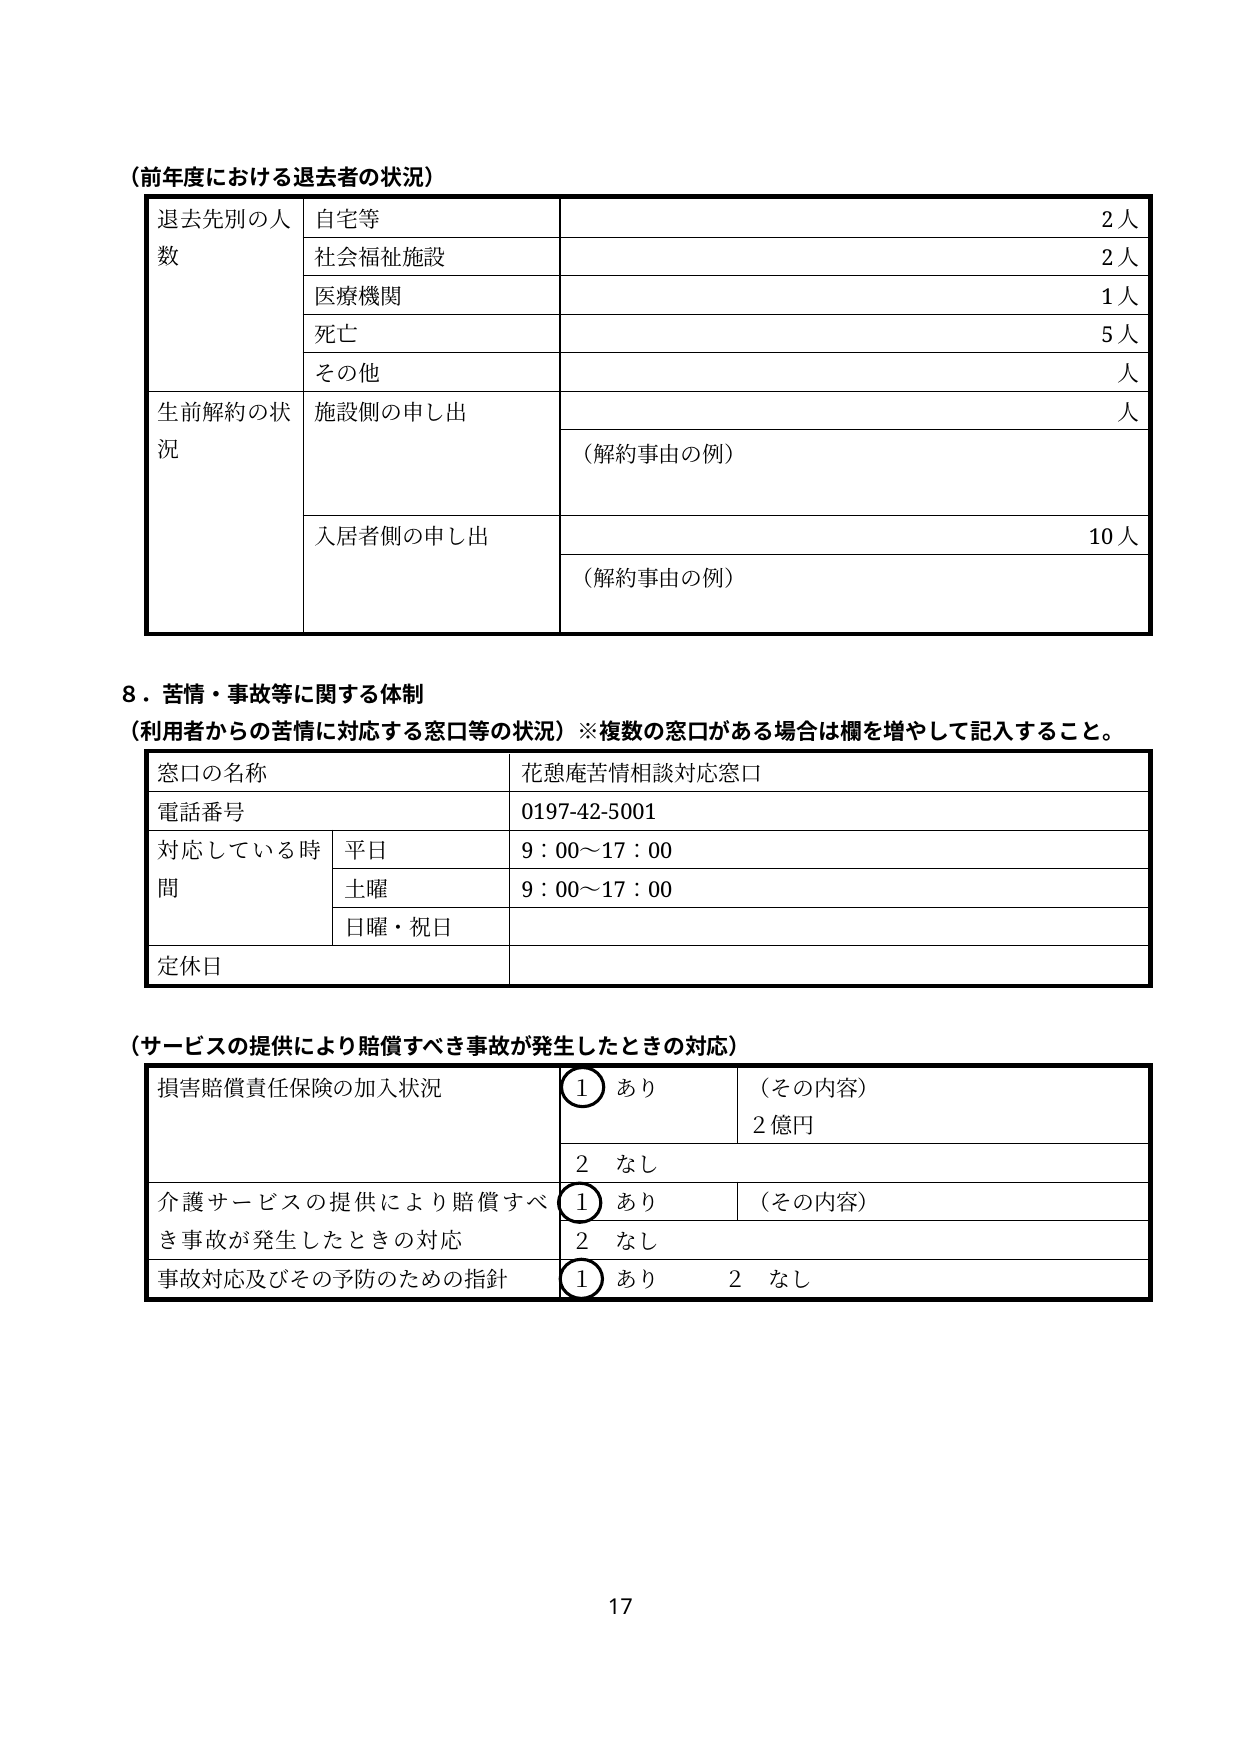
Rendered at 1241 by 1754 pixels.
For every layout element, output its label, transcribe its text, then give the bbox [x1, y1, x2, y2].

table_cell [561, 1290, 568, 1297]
table_cell １ あり [561, 1185, 599, 1220]
table_cell （解約事由の例） [561, 555, 1148, 632]
table_cell 社会福祉施設 [304, 238, 559, 275]
table_cell 人 [561, 353, 1148, 391]
table_cell 医療機関 [304, 276, 559, 314]
table_cell 土曜 [333, 869, 509, 907]
table_cell 10人 [561, 516, 1148, 554]
table_header 退去先別の人数 [149, 199, 303, 391]
table_header （その内容） ２億円 [738, 1068, 1148, 1143]
text （利用者からの苦情に対応する窓口等の状況）※複数の窓口がある場合は欄を増やして記入すること。 [118, 711, 1122, 749]
table_cell 施設側の申し出 [304, 392, 559, 515]
table_cell ２ なし [561, 1144, 1148, 1182]
table_header 損害賠償責任保険の加入状況 [149, 1068, 559, 1182]
table_cell 2人 [561, 238, 1148, 275]
table_cell 5人 [561, 315, 1148, 352]
table_cell １ あり ２ なし [562, 1261, 600, 1296]
table_cell （解約事由の例） [561, 430, 1148, 515]
table_header 2人 [561, 199, 1148, 237]
table_cell 生前解約の状況 [149, 392, 303, 632]
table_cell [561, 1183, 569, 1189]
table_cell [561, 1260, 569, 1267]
table_cell 日曜・祝日 [333, 908, 509, 945]
table_cell [510, 946, 1148, 984]
text ８．苦情・事故等に関する体制 [118, 674, 1122, 711]
table_cell １ あり [591, 1183, 737, 1220]
table_cell [510, 908, 1148, 945]
table_cell 9：00～17：00 [510, 869, 1148, 907]
table_cell １ あり ２ なし [594, 1260, 1148, 1297]
table_header 花憩庵苦情相談対応窓口 [510, 753, 1148, 791]
table_cell 1人 [561, 276, 1148, 314]
table_cell その他 [304, 353, 559, 391]
table_cell 死亡 [304, 315, 559, 352]
table_cell 介護サービスの提供により賠償すべき事故が発生したときの対応 [149, 1183, 559, 1259]
table_cell （その内容） [738, 1183, 1148, 1220]
table_cell 9：00～17：00 [510, 831, 1148, 868]
table_cell 対応している時間 [149, 831, 332, 945]
table_cell 事故対応及びその予防のための指針 [149, 1260, 559, 1297]
table_cell 人 [561, 392, 1148, 429]
table_cell 平日 [333, 831, 509, 868]
table_header 窓口の名称 [149, 753, 509, 791]
table_cell 0197-42-5001 [510, 792, 1148, 829]
table_cell ２ なし [561, 1221, 1148, 1259]
text （前年度における退去者の状況） [118, 157, 1122, 194]
table_header 自宅等 [304, 199, 559, 237]
text （サービスの提供により賠償すべき事故が発生したときの対応） [118, 1026, 1122, 1063]
table_cell 定休日 [149, 946, 509, 984]
table_cell 入居者側の申し出 [304, 516, 559, 632]
table_header １ あり [561, 1068, 737, 1143]
table_cell 電話番号 [149, 792, 509, 829]
